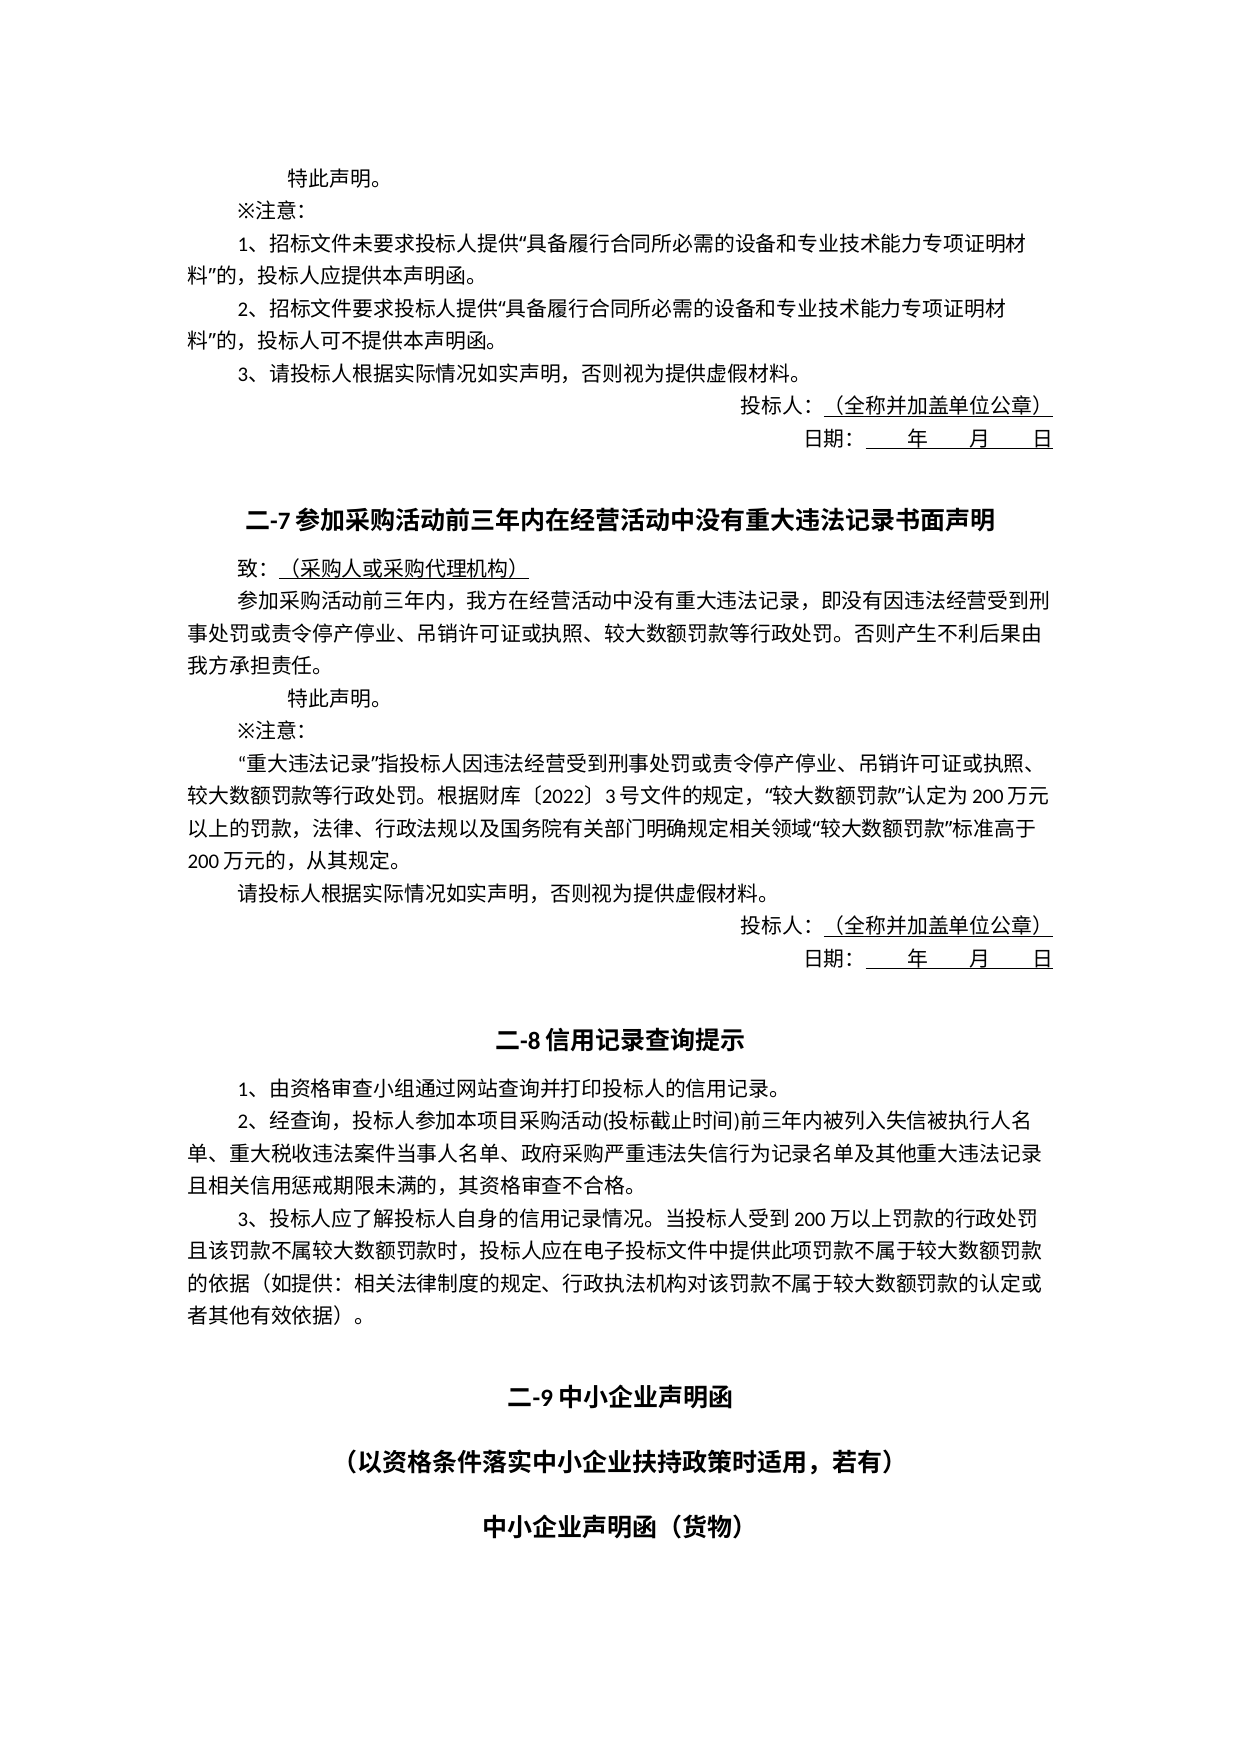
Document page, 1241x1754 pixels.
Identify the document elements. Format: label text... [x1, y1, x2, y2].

text 投标人：（全称并加盖单位公章） [187, 909, 1053, 942]
text 3、请投标人根据实际情况如实声明，否则视为提供虚假材料。 [187, 357, 1053, 389]
text 1、招标文件未要求投标人提供“具备履行合同所必需的设备和专业技术能力专项证明材料”的，投标人应提供本声明函。 [187, 227, 1053, 292]
text 2、经查询，投标人参加本项目采购活动(投标截止时间)前三年内被列入失信被执行人名单、重大税收违法案件当事人名单、政府采购严重违法失信行为记录名单及其他重大违法记录且相关信用惩戒期限未满的，其资格审查不合格。 [187, 1104, 1053, 1202]
text 中小企业声明函（货物） [187, 1494, 1053, 1559]
text 请投标人根据实际情况如实声明，否则视为提供虚假材料。 [187, 877, 1053, 909]
text 特此声明。 [187, 682, 1053, 714]
text 特此声明。 [187, 162, 1053, 194]
text 二-9中小企业声明函 [187, 1364, 1053, 1429]
text “重大违法记录”指投标人因违法经营受到刑事处罚或责令停产停业、吊销许可证或执照、较大数额罚款等行政处罚。根据财库〔2022〕3号文件的规定，“较大数额罚款”认定为200万元以上的罚款，法律、行政法规以及国务院有关部门明确规定相关领域“较大数额罚款”标准高于200万元的，从其规定。 [187, 747, 1053, 877]
text 二-8信用记录查询提示 [187, 1007, 1053, 1072]
text 日期： 年 月 日 [187, 942, 1053, 974]
text 2、招标文件要求投标人提供“具备履行合同所必需的设备和专业技术能力专项证明材料”的，投标人可不提供本声明函。 [187, 292, 1053, 357]
text 日期： 年 月 日 [187, 422, 1053, 454]
text 1、由资格审查小组通过网站查询并打印投标人的信用记录。 [187, 1072, 1053, 1104]
text 二-7参加采购活动前三年内在经营活动中没有重大违法记录书面声明 [187, 487, 1053, 552]
text 参加采购活动前三年内，我方在经营活动中没有重大违法记录，即没有因违法经营受到刑事处罚或责令停产停业、吊销许可证或执照、较大数额罚款等行政处罚。否则产生不利后果由我方承担责任。 [187, 584, 1053, 682]
text ※注意： [187, 194, 1053, 227]
text ※注意： [187, 714, 1053, 747]
text 投标人：（全称并加盖单位公章） [187, 389, 1053, 422]
text （以资格条件落实中小企业扶持政策时适用，若有） [187, 1429, 1053, 1494]
text 致：（采购人或采购代理机构） [187, 552, 1053, 584]
text 3、投标人应了解投标人自身的信用记录情况。当投标人受到200万以上罚款的行政处罚且该罚款不属较大数额罚款时，投标人应在电子投标文件中提供此项罚款不属于较大数额罚款的依据（如提供：相关法律制度的规定、行政执法机构对该罚款不属于较大数额罚款的认定或者其他有效依据）。 [187, 1202, 1053, 1332]
